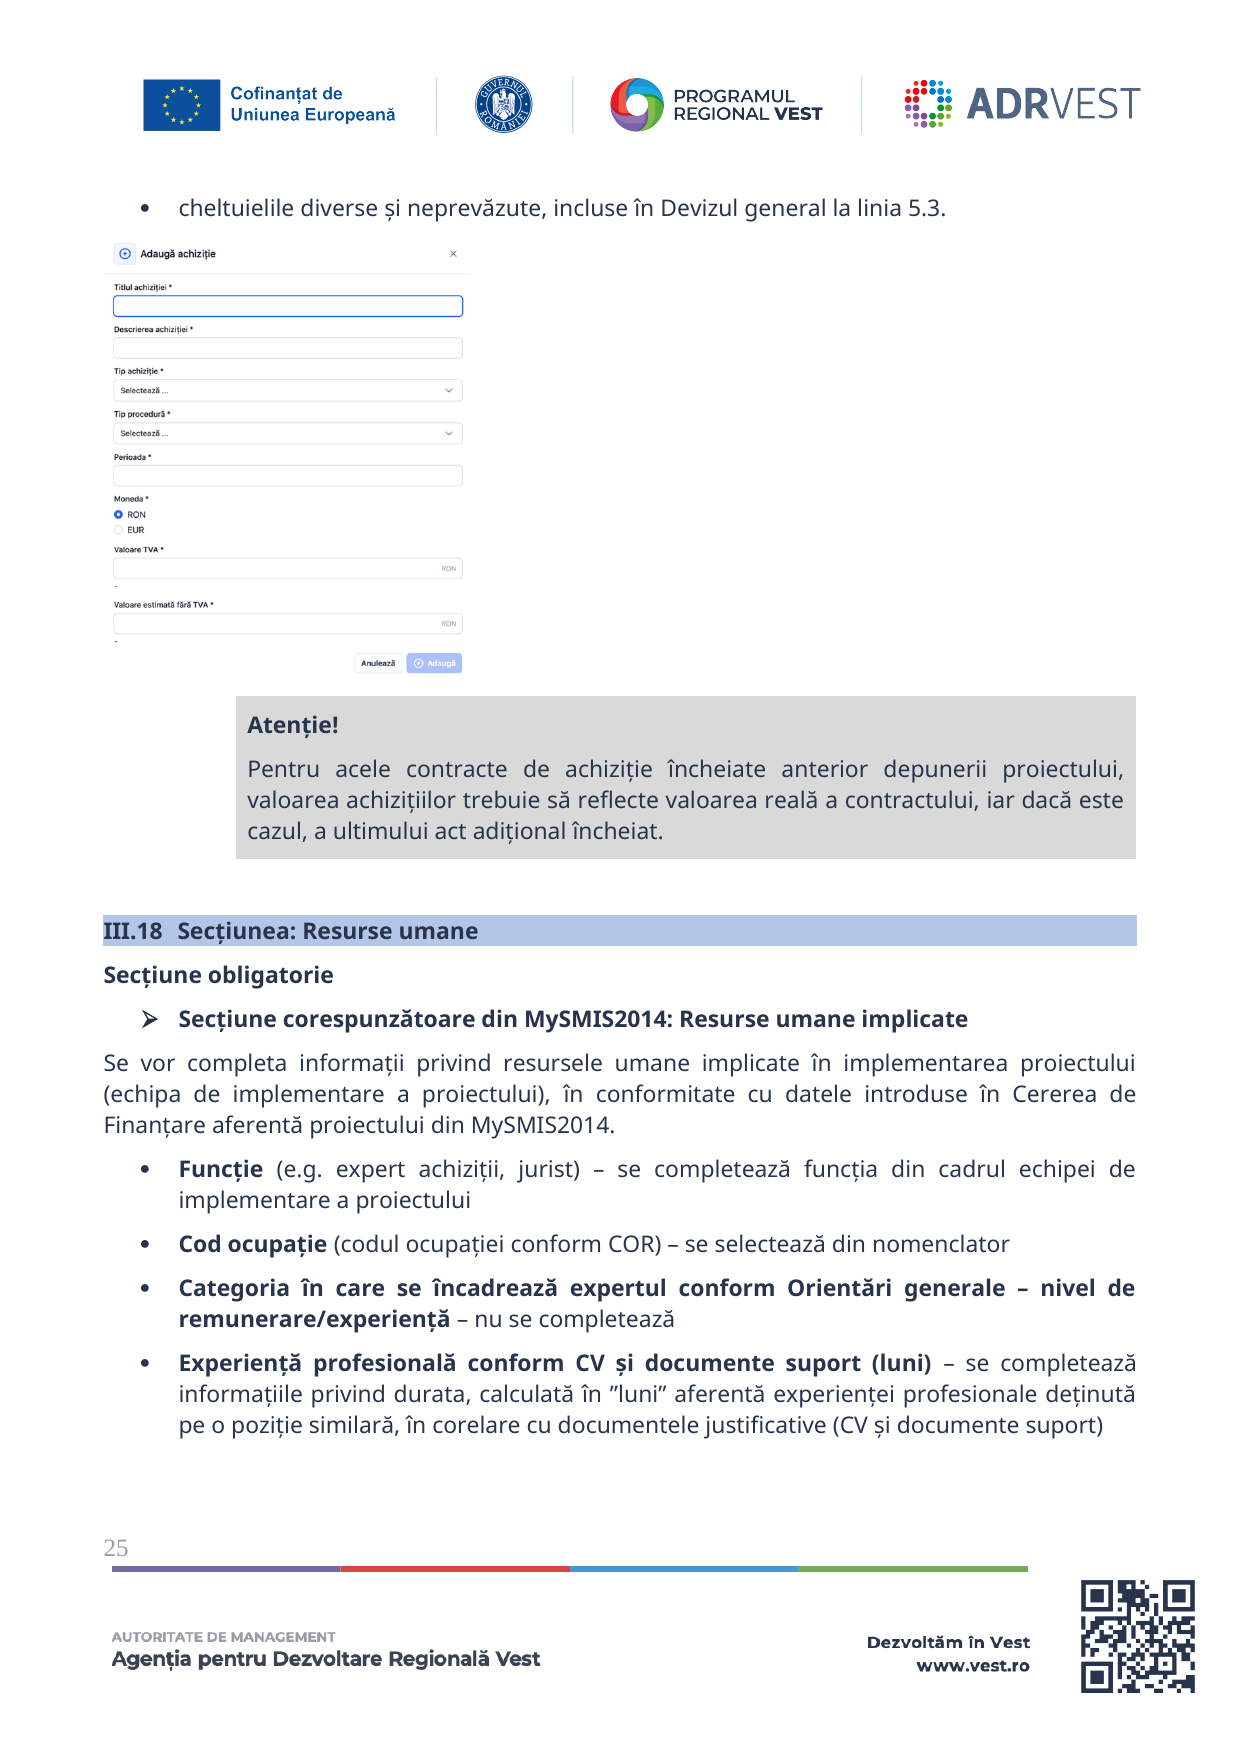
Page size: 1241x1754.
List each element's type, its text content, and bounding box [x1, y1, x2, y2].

list Cod ocupație (codul ocupației conform COR) – se selectează din nomenclator [141, 1228, 1137, 1259]
picture [103, 1562, 1044, 1681]
list Categoria în care se încadrează expertul conform Orientări generale – nivel de remunerare/experiență – nu se completează [141, 1271, 1137, 1334]
list Experiență profesională conform CV și documente suport (luni) – se completează informațiile privind durata, calculată în ”luni” aferentă experienței profesionale deținută pe o poziție similară, în corelare cu documentele justificative (CV și documente suport) [141, 1346, 1137, 1440]
text Secţiune obligatorie [103, 959, 1137, 990]
subtitle Secţiunea: Resurse umane [103, 915, 1137, 946]
list Funcție (e.g. expert achiziții, jurist) – se completează funcția din cadrul echipei de implementare a proiectului [141, 1153, 1137, 1215]
picture [1072, 1571, 1204, 1702]
picture [103, 235, 472, 684]
list cheltuielile diverse și neprevăzute, incluse în Devizul general la linia 5.3. [141, 192, 1137, 223]
table_header Atenție! Pentru acele contracte de achiziție încheiate anterior depunerii proiectului, valoarea achizițiilor trebuie să reflecte valoarea reală a contractului, iar dacă este cazul, a ultimului act adițional încheiat. [236, 696, 1136, 859]
list Secțiune corespunzătoare din MySMIS2014: Resurse umane implicate [141, 1003, 1137, 1034]
text Se vor completa informații privind resursele umane implicate în implementarea proiectului (echipa de implementare a proiectului), în conformitate cu datele introduse în Cererea de Finanțare aferentă proiectului din MySMIS2014. [103, 1046, 1137, 1140]
picture [103, 58, 1180, 152]
